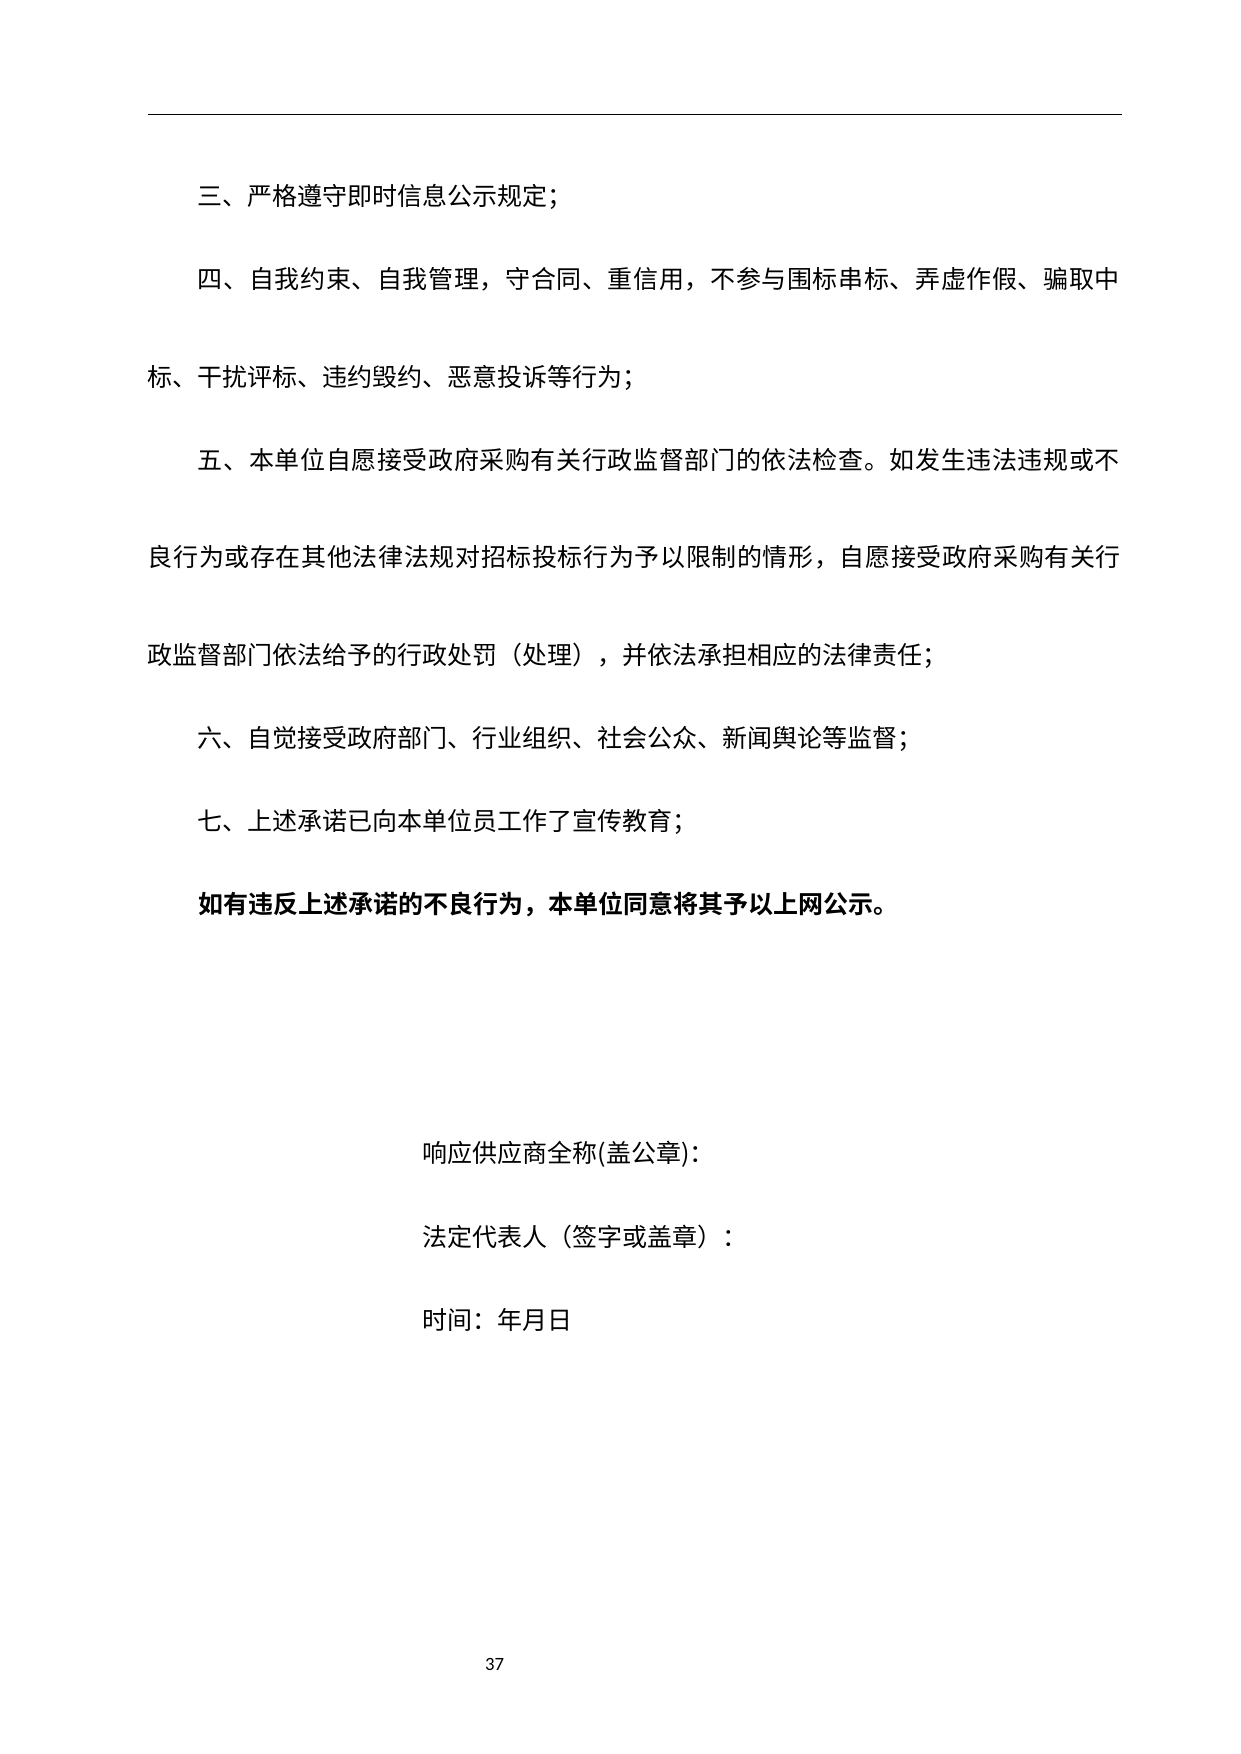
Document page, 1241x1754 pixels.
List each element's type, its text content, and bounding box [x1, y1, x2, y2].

text 时间：年月日 [148, 1286, 1122, 1351]
text 六、自觉接受政府部门、行业组织、社会公众、新闻舆论等监督； [148, 704, 1122, 769]
text 法定代表人（签字或盖章）： [148, 1203, 1122, 1268]
text 响应供应商全称(盖公章)： [148, 1119, 1122, 1184]
text 如有违反上述承诺的不良行为，本单位同意将其予以上网公示。 [148, 870, 1122, 935]
text 四、自我约束、自我管理，守合同、重信用，不参与围标串标、弄虚作假、骗取中标、干扰评标、违约毁约、恶意投诉等行为； [148, 245, 1122, 408]
text 五、本单位自愿接受政府采购有关行政监督部门的依法检查。如发生违法违规或不良行为或存在其他法律法规对招标投标行为予以限制的情形，自愿接受政府采购有关行政监督部门依法给予的行政处罚（处理），并依法承担相应的法律责任； [148, 426, 1122, 686]
text 七、上述承诺已向本单位员工作了宣传教育； [148, 787, 1122, 852]
text 三、严格遵守即时信息公示规定； [148, 162, 1122, 227]
